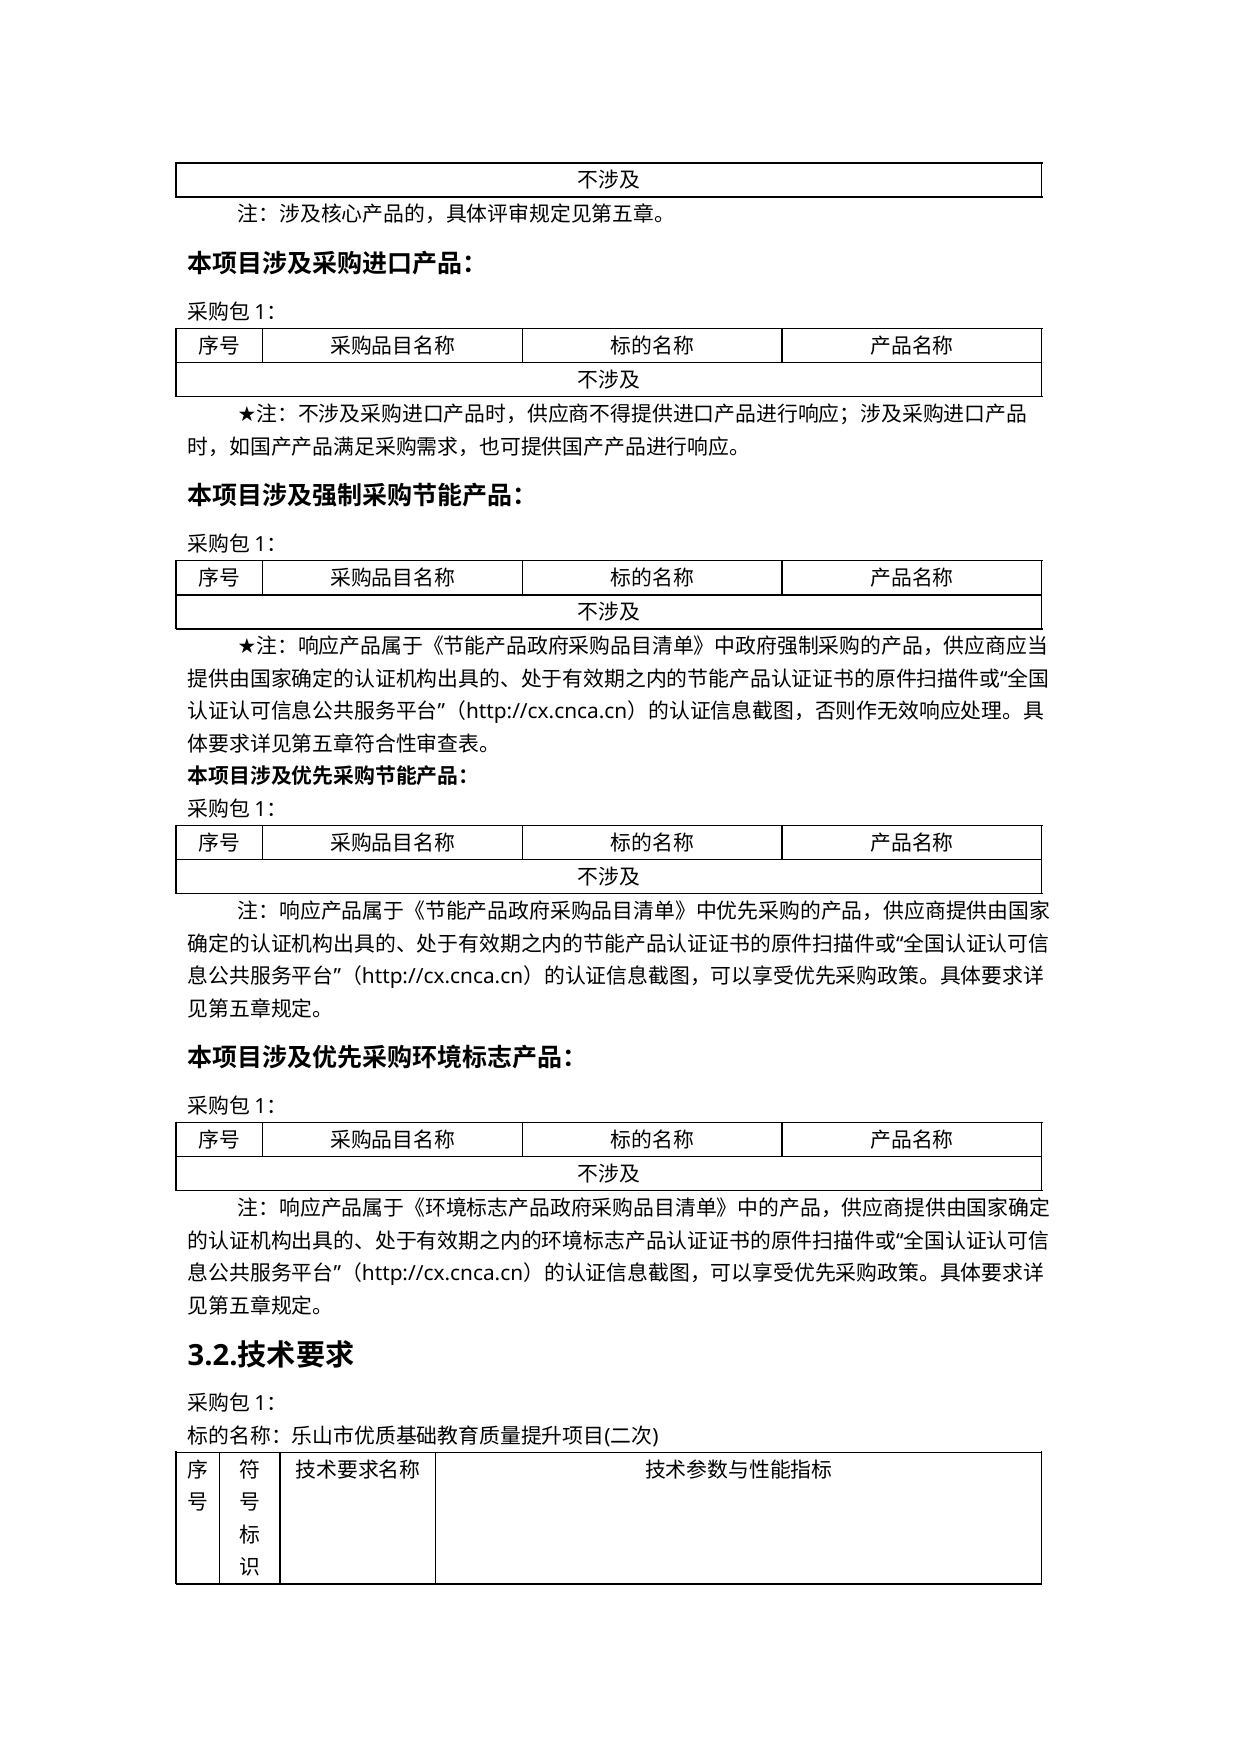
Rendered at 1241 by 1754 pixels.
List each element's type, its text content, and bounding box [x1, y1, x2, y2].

text 本项目涉及优先采购环境标志产品： [187, 1024, 1053, 1089]
text 注：涉及核心产品的，具体评审规定见第五章。 [187, 198, 1053, 230]
table_header 标的名称 [523, 1123, 781, 1156]
text ★注：响应产品属于《节能产品政府采购品目清单》中政府强制采购的产品，供应商应当提供由国家确定的认证机构出具的、处于有效期之内的节能产品认证证书的原件扫描件或“全国认证认可信息公共服务平台”（http://cx.cnca.cn）的认证信息截图，否则作无效响应处理。具体要求详见第五章符合性审查表。 [187, 629, 1053, 759]
table_header 序号 [177, 1123, 262, 1156]
table_header 序号 [177, 1453, 219, 1583]
text 采购包1： [187, 1089, 1053, 1122]
table_header 采购品目名称 [263, 826, 522, 858]
text 本项目涉及优先采购节能产品： [187, 759, 1053, 792]
text 标的名称：乐山市优质基础教育质量提升项目(二次) [187, 1419, 1053, 1451]
table_header 序号 [177, 329, 262, 362]
text 本项目涉及强制采购节能产品： [187, 462, 1053, 527]
table_header 序号 [177, 561, 262, 594]
table_header 技术要求名称 [281, 1453, 435, 1583]
text ★注：不涉及采购进口产品时，供应商不得提供进口产品进行响应；涉及采购进口产品时，如国产产品满足采购需求，也可提供国产产品进行响应。 [187, 397, 1053, 462]
text 本项目涉及采购进口产品： [187, 230, 1053, 295]
text 3.2.技术要求 [187, 1321, 1053, 1386]
table_header 采购品目名称 [263, 329, 522, 362]
table_cell 不涉及 [177, 1157, 1041, 1190]
text 采购包1： [187, 295, 1053, 328]
table_header 产品名称 [783, 826, 1041, 858]
table_header 标的名称 [523, 561, 781, 594]
text 采购包1： [187, 1386, 1053, 1419]
table_header 产品名称 [783, 561, 1041, 594]
table_header 产品名称 [783, 1123, 1041, 1156]
table_header 序号 [177, 826, 262, 858]
text 注：响应产品属于《节能产品政府采购品目清单》中优先采购的产品，供应商提供由国家确定的认证机构出具的、处于有效期之内的节能产品认证证书的原件扫描件或“全国认证认可信息公共服务平台”（http://cx.cnca.cn）的认证信息截图，可以享受优先采购政策。具体要求详见第五章规定。 [187, 894, 1053, 1024]
table_cell 不涉及 [177, 363, 1041, 396]
table_header 技术参数与性能指标 [436, 1453, 1041, 1583]
table_cell 不涉及 [177, 164, 1041, 196]
text 采购包1： [187, 527, 1053, 560]
table_header 采购品目名称 [263, 1123, 522, 1156]
table_header 产品名称 [783, 329, 1041, 362]
table_header 采购品目名称 [263, 561, 522, 594]
table_header 标的名称 [523, 329, 781, 362]
text 采购包1： [187, 792, 1053, 824]
table_header 符号标识 [220, 1453, 279, 1583]
table_header 标的名称 [523, 826, 781, 858]
table_cell 不涉及 [177, 860, 1041, 893]
table_cell 不涉及 [177, 596, 1041, 628]
text 注：响应产品属于《环境标志产品政府采购品目清单》中的产品，供应商提供由国家确定的认证机构出具的、处于有效期之内的环境标志产品认证证书的原件扫描件或“全国认证认可信息公共服务平台”（http://cx.cnca.cn）的认证信息截图，可以享受优先采购政策。具体要求详见第五章规定。 [187, 1191, 1053, 1321]
